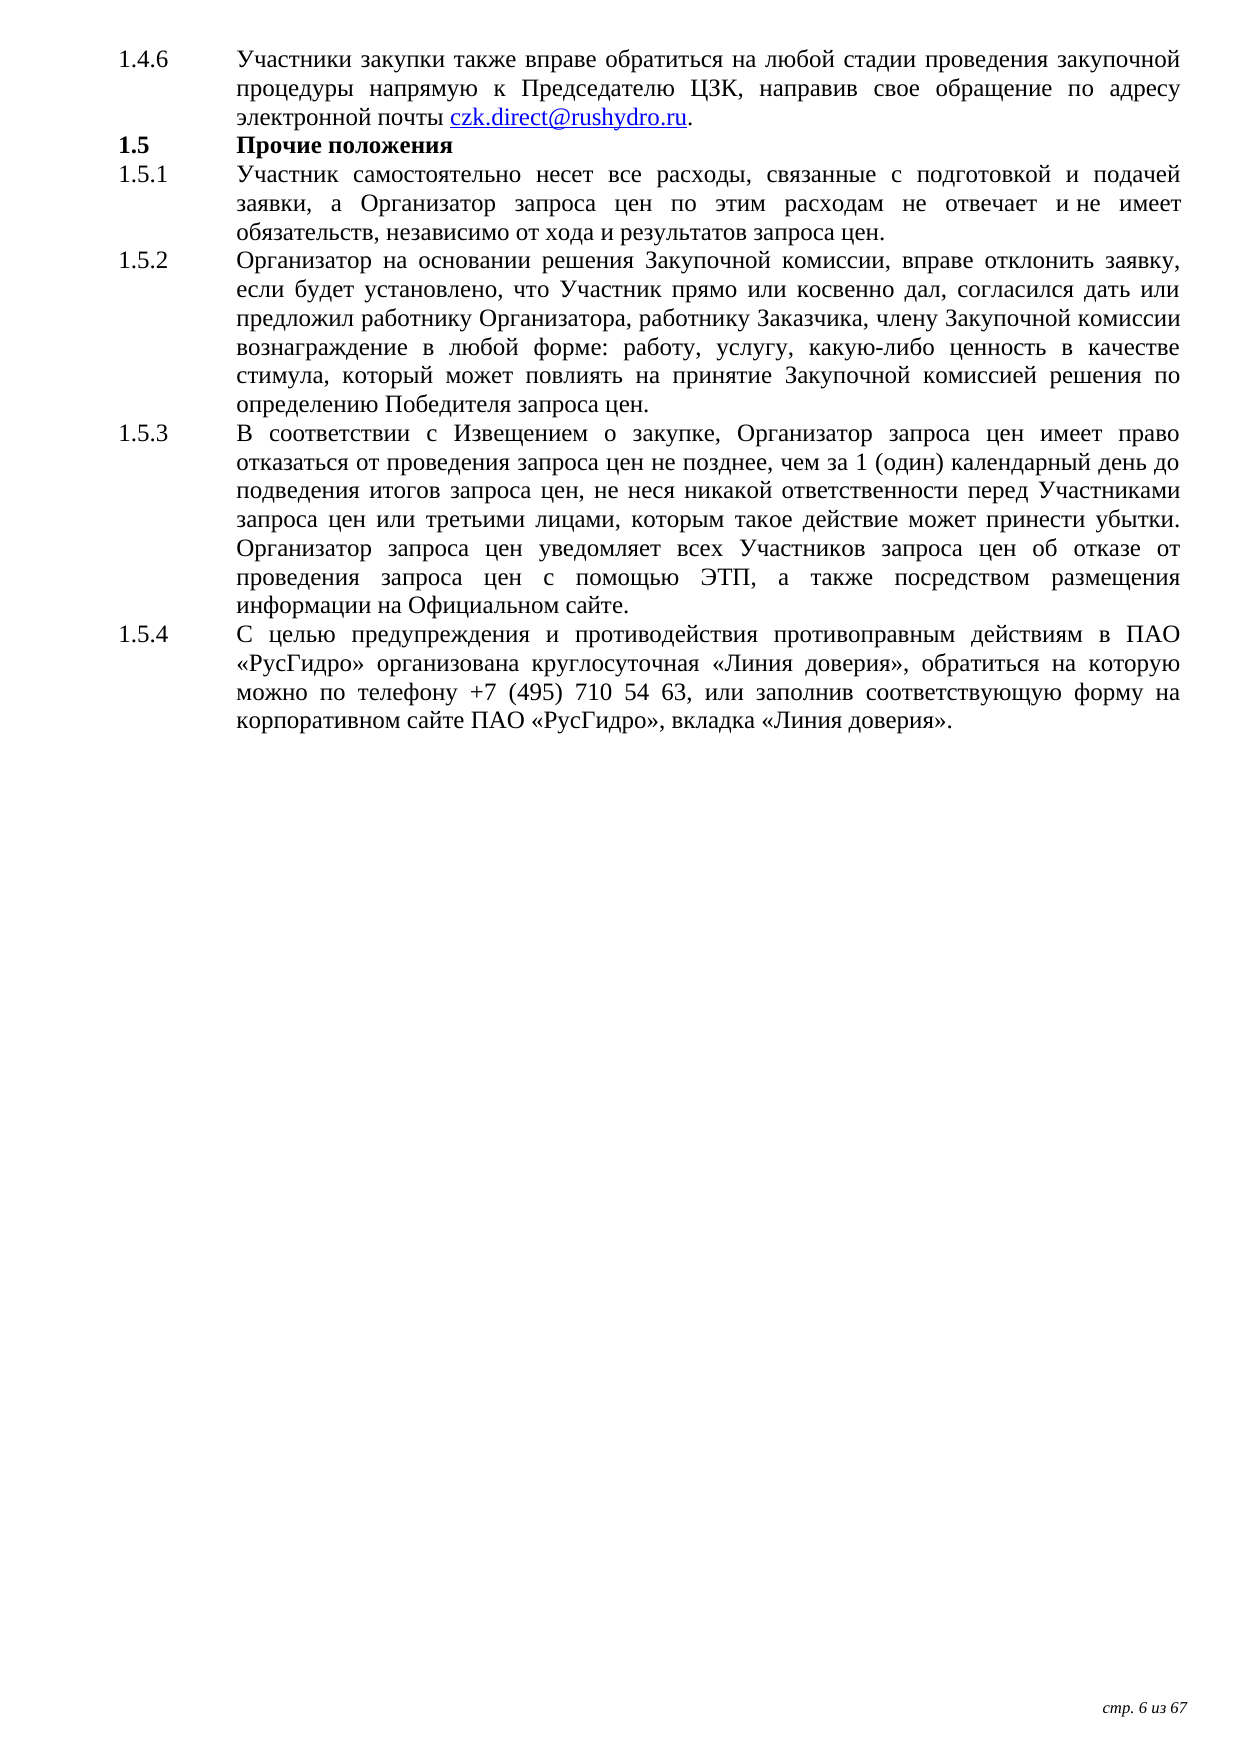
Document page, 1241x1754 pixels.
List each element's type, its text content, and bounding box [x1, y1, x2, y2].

text С целью предупреждения и противодействия противоправным действиям в ПАО «РусГидро» организована круглосуточная «Линия доверия», обратиться на которую можно по телефону +7 (495) 710 54 63, или заполнив соответствующую форму на корпоративном сайте ПАО «РусГидро», вкладка «Линия доверия». [118, 619, 1181, 734]
text Участник самостоятельно несет все расходы, связанные с подготовкой и подачей заявки, а Организатор запроса цен по этим расходам не отвечает и не имеет обязательств, независимо от хода и результатов запроса цен. [118, 159, 1181, 246]
text Участники закупки также вправе обратиться на любой стадии проведения закупочной процедуры напрямую к Председателю ЦЗК, направив свое обращение по адресу электронной почты czk.direct@rushydro.ru. [118, 44, 1181, 131]
text В соответствии с Извещением о закупке, Организатор запроса цен имеет право отказаться от проведения запроса цен не позднее, чем за 1 (один) календарный день до подведения итогов запроса цен, не неся никакой ответственности перед Участниками запроса цен или третьими лицами, которым такое действие может принести убытки. Организатор запроса цен уведомляет всех Участников запроса цен об отказе от проведения запроса цен с помощью ЭТП, а также посредством размещения информации на Официальном сайте. [118, 418, 1181, 619]
subtitle Прочие положения [118, 131, 1181, 159]
text Организатор на основании решения Закупочной комиссии, вправе отклонить заявку, если будет установлено, что Участник прямо или косвенно дал, согласился дать или предложил работнику Организатора, работнику Заказчика, члену Закупочной комиссии вознаграждение в любой форме: работу, услугу, какую-либо ценность в качестве стимула, который может повлиять на принятие Закупочной комиссией решения по определению Победителя запроса цен. [118, 246, 1181, 418]
